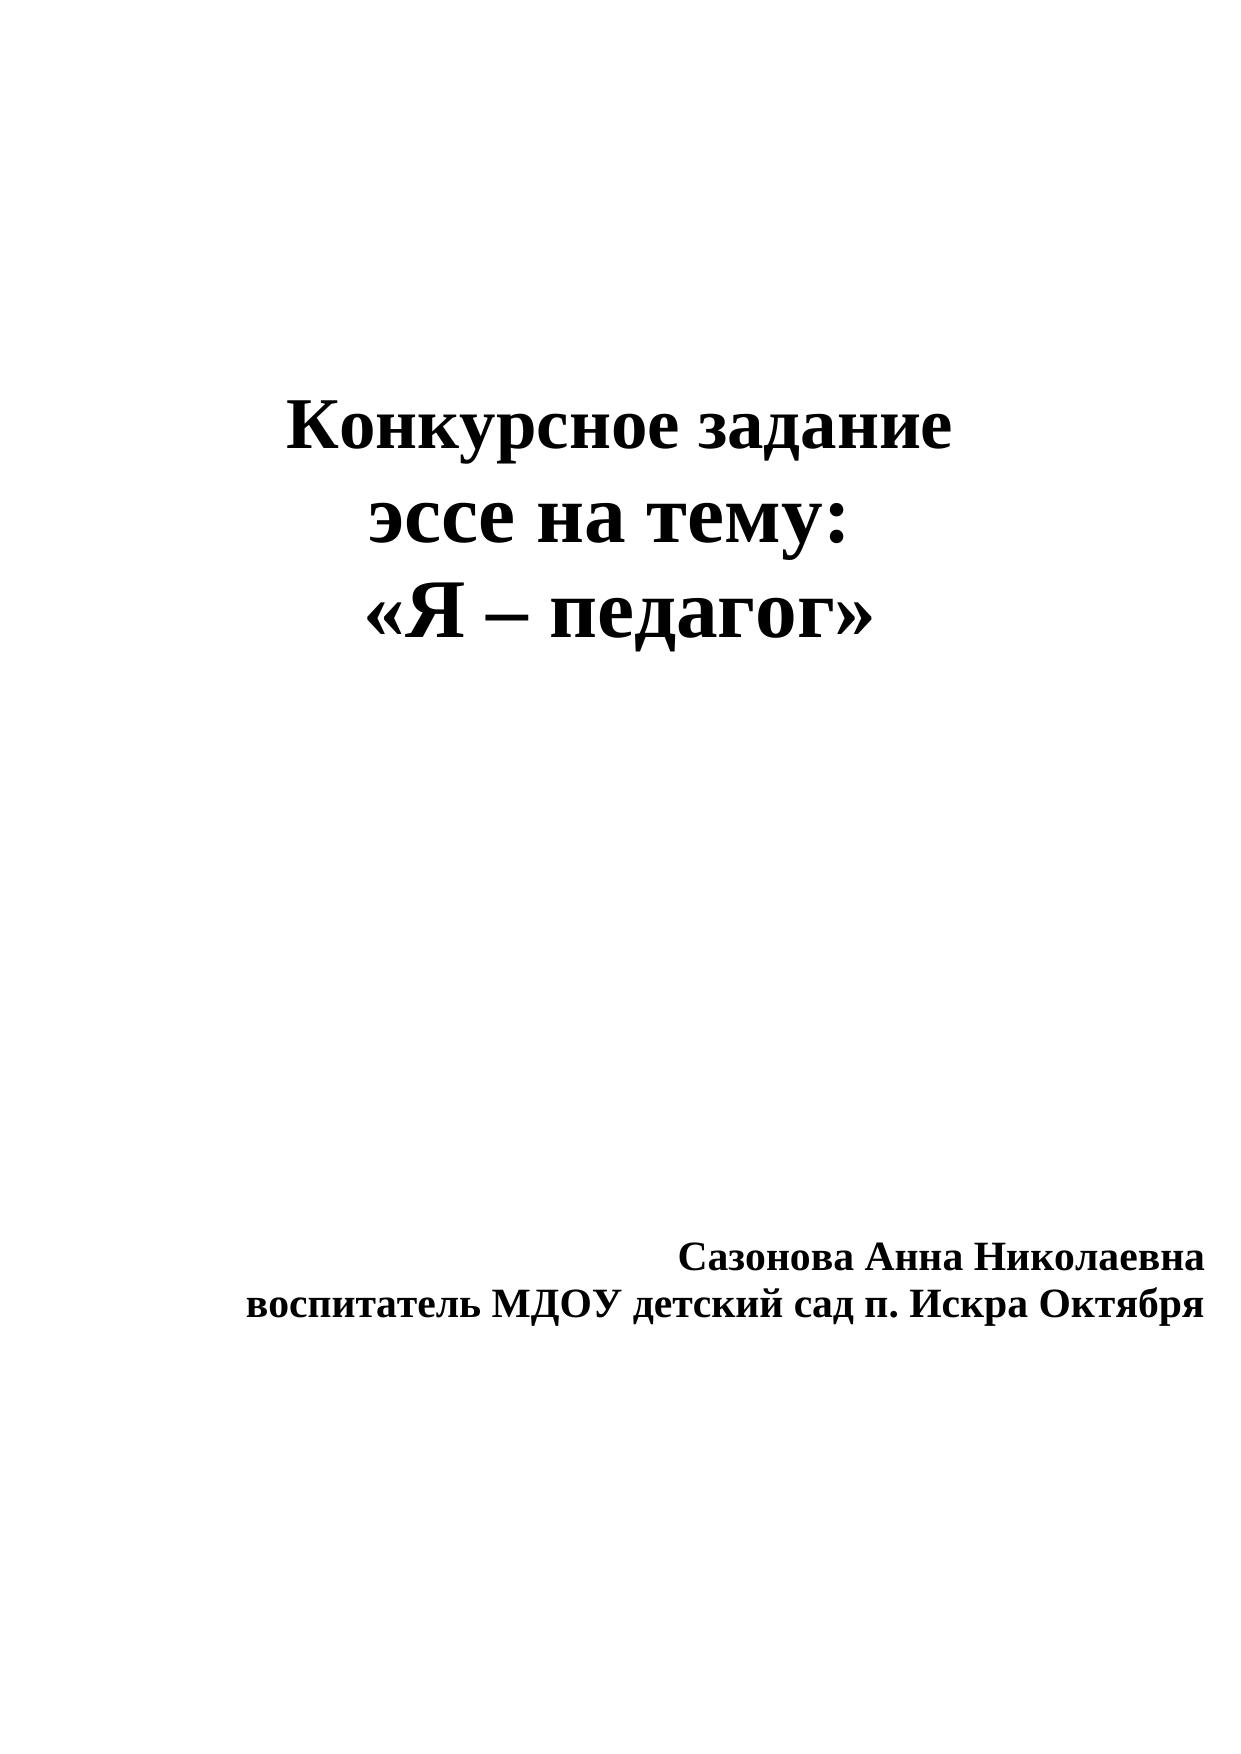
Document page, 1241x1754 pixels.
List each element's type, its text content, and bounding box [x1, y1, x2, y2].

text эссе на тему: «Я – педагог» [35, 464, 1205, 656]
text Конкурсное задание [35, 380, 1205, 464]
text Сазонова Анна Николаевна воспитатель МДОУ детский сад п. Искра Октября [35, 1231, 1205, 1327]
